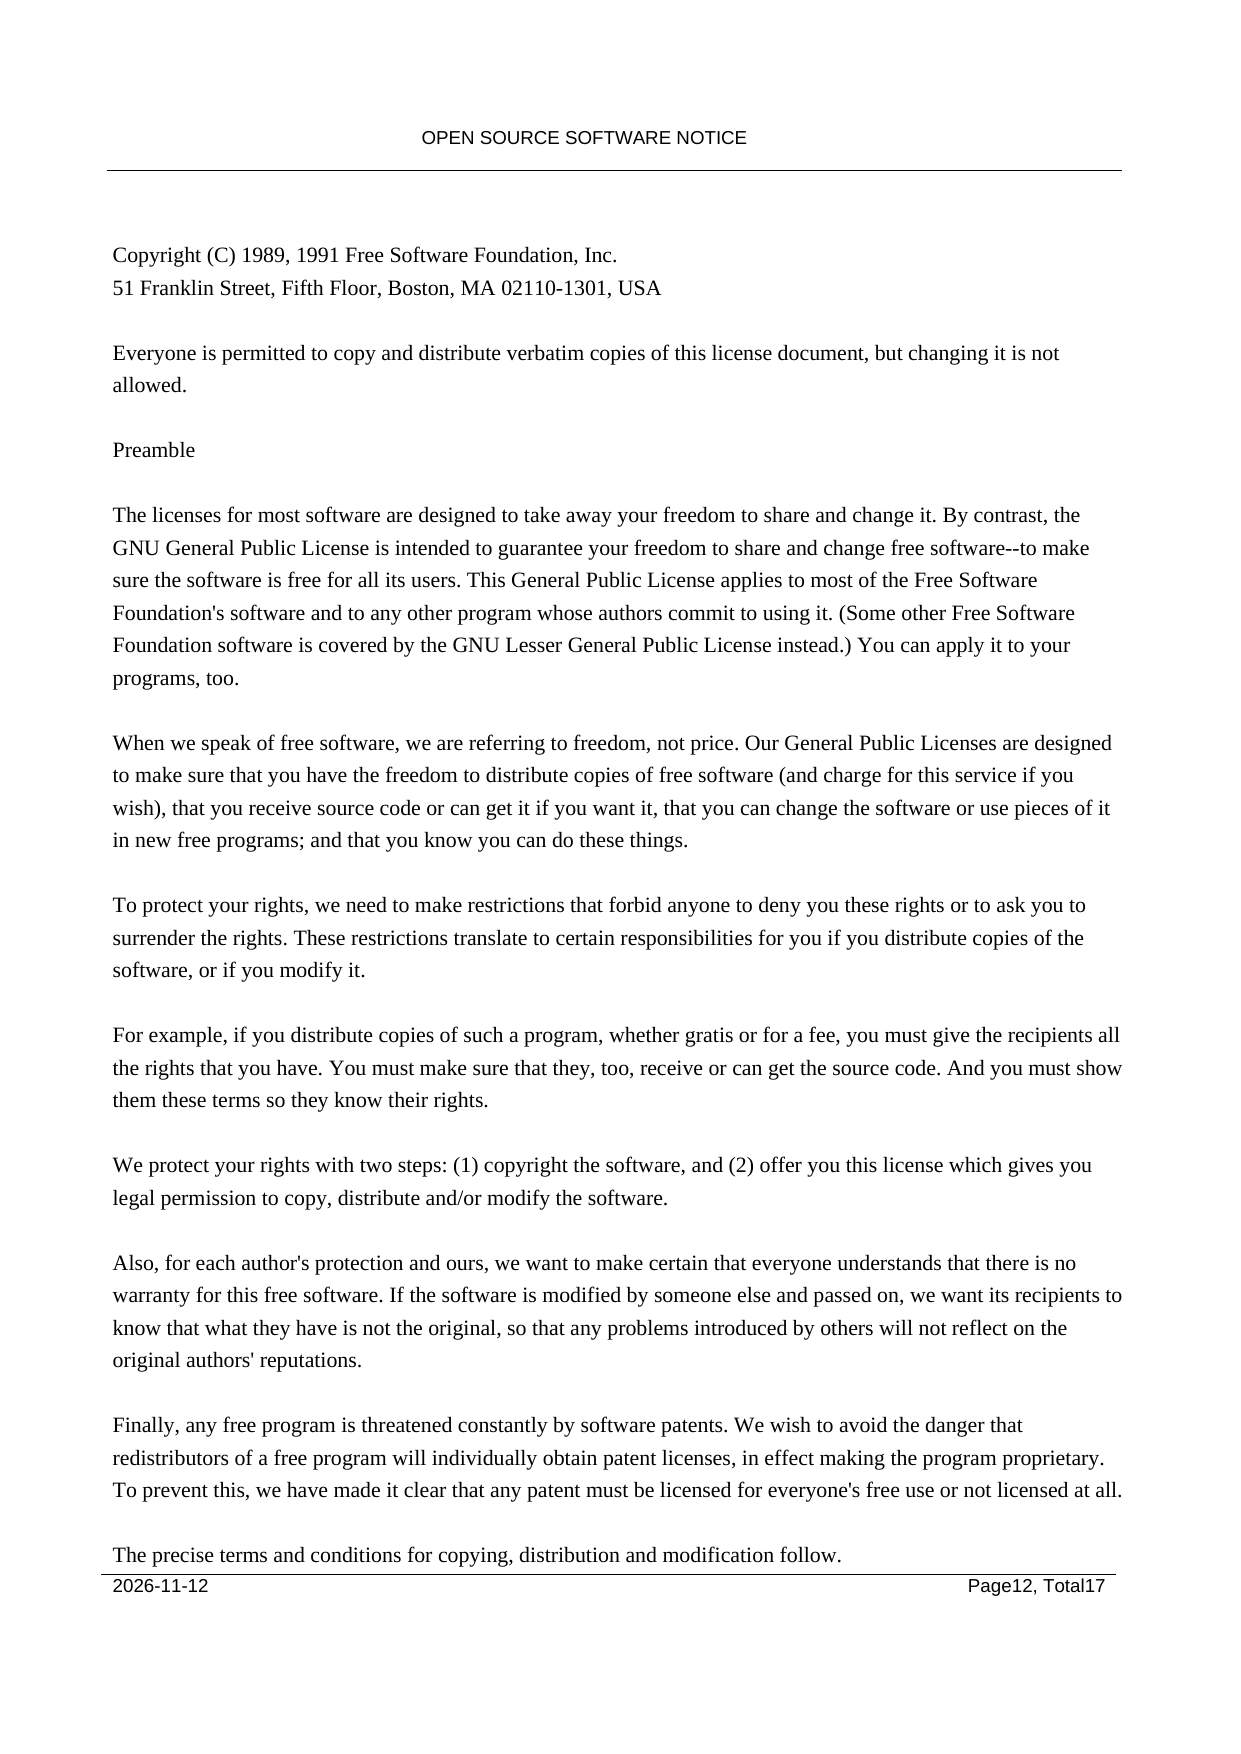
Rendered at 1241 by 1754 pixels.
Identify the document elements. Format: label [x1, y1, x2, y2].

text [112, 206, 1128, 1571]
